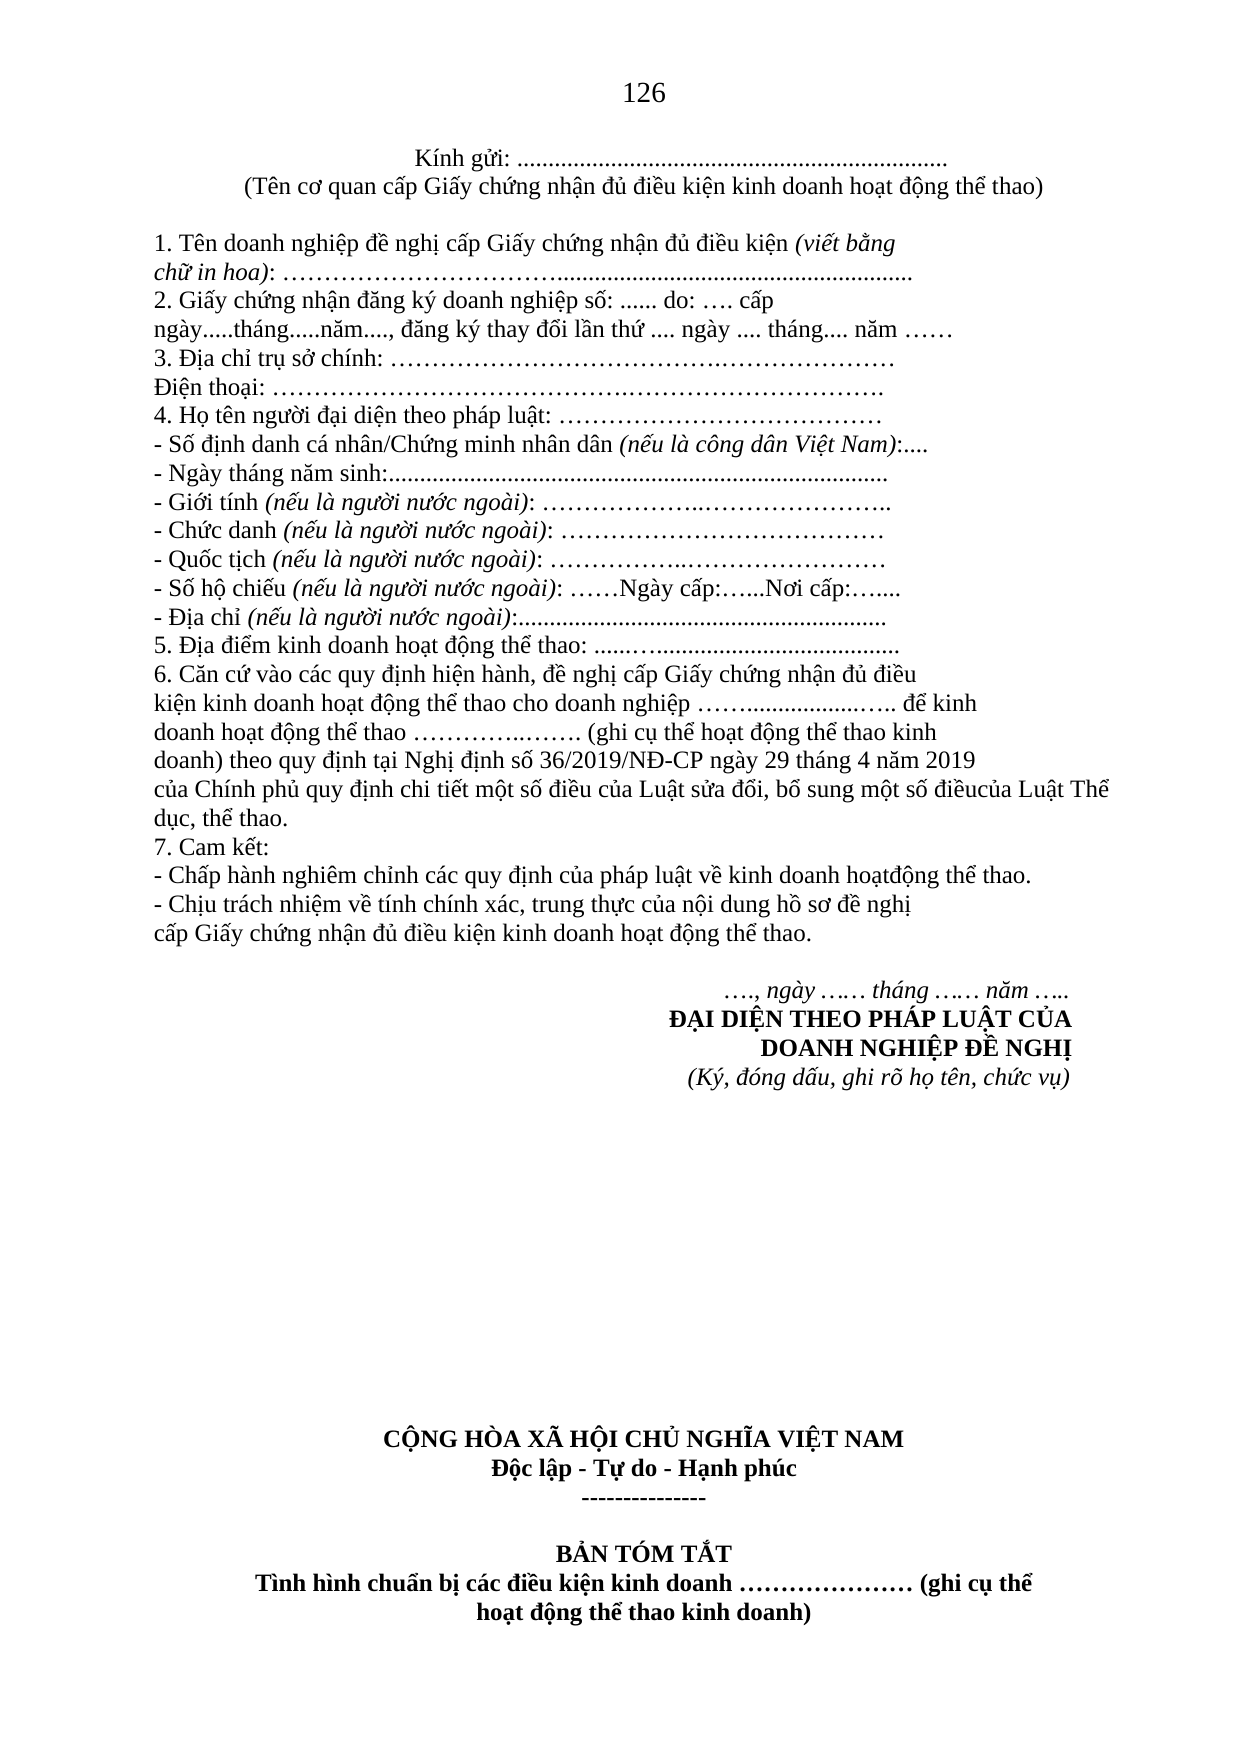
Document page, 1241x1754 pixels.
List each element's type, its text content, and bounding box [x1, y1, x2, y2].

text BẢN TÓM TẮT Tình hình chuẩn bị các điều kiện kinh doanh ………………… (ghi cụ thể hoạt động thể thao kinh doanh) [153, 1511, 1134, 1626]
text 1. Tên doanh nghiệp đề nghị cấp Giấy chứng nhận đủ điều kiện (viết bằng chữ in hoa): ……………………………......................................................... 2. Giấy chứng nhận đăng ký doanh nghiệp số: ...... do: …. cấp ngày.....tháng.....năm...., đăng ký thay đổi lần thứ .... ngày .... tháng.... năm …… 3. Địa chỉ trụ sở chính: ………………………………….………………… Điện thoại: …………………………………….…………………………. 4. Họ tên người đại diện theo pháp luật: ………………………………… - Số định danh cá nhân/Chứng minh nhân dân (nếu là công dân Việt Nam):.... - Ngày tháng năm sinh:................................................................................ - Giới tính (nếu là người nước ngoài): ………………..………………….. - Chức danh (nếu là người nước ngoài): ………………………………… - Quốc tịch (nếu là người nước ngoài): ……………..…………………… - Số hộ chiếu (nếu là người nước ngoài): ……Ngày cấp:…...Nơi cấp:….... - Địa chỉ (nếu là người nước ngoài):........................................................... 5. Địa điểm kinh doanh hoạt động thể thao: ......…....................................... 6. Căn cứ vào các quy định hiện hành, đề nghị cấp Giấy chứng nhận đủ điều kiện kinh doanh hoạt động thể thao cho doanh nghiệp ……..................….. để kinh doanh hoạt động thể thao …………..……. (ghi cụ thể hoạt động thể thao kinh doanh) theo quy định tại Nghị định số 36/2019/NĐ-CP ngày 29 tháng 4 năm 2019 của Chính phủ quy định chi tiết một số điều của Luật sửa đổi, bổ sung một số điềucủa Luật Thể dục, thể thao. [153, 228, 1134, 832]
text 7. Cam kết: - Chấp hành nghiêm chỉnh các quy định của pháp luật về kinh doanh hoạtđộng thể thao. - Chịu trách nhiệm về tính chính xác, trung thực của nội dung hồ sơ đề nghị cấp Giấy chứng nhận đủ điều kiện kinh doanh hoạt động thể thao. [153, 832, 1134, 947]
text Kính gửi: ..................................................................... (Tên cơ quan cấp Giấy chứng nhận đủ điều kiện kinh doanh hoạt động thể thao) [153, 143, 1134, 228]
text --------------- [153, 1482, 1134, 1511]
table_header …., ngày …… tháng …… năm ….. ĐẠI DIỆN THEO PHÁP LUẬT CỦA DOANH NGHIỆP ĐỀ NGHỊ (Ký, đóng dấu, ghi rõ họ tên, chức vụ) [154, 976, 1083, 1091]
text CỘNG HÒA XÃ HỘI CHỦ NGHĨA VIỆT NAM Độc lập - Tự do - Hạnh phúc [153, 1424, 1134, 1482]
